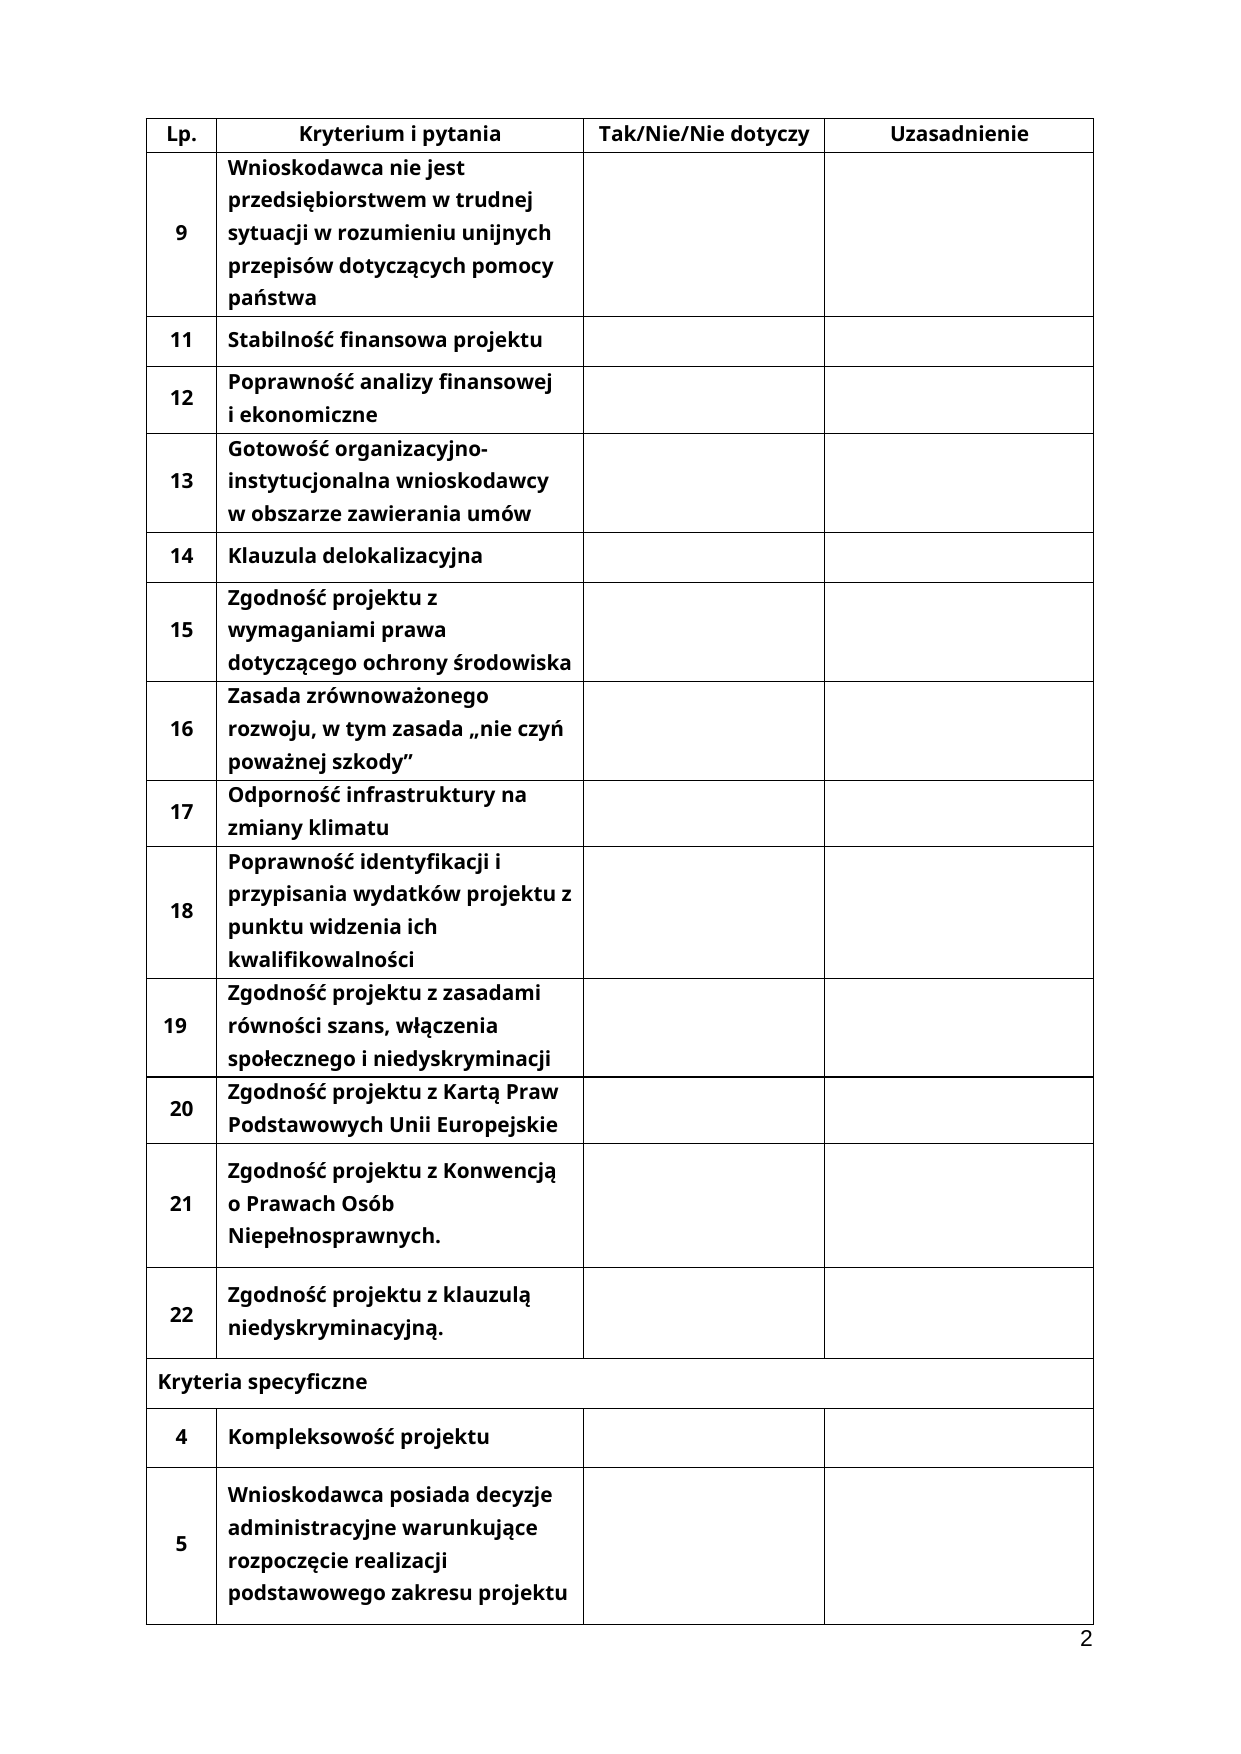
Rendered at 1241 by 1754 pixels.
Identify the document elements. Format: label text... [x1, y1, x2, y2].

table_cell [584, 153, 824, 316]
table_cell 12 [147, 367, 216, 433]
table_cell 17 [147, 781, 216, 846]
table_cell 13 [147, 434, 216, 532]
table_cell [825, 367, 1093, 433]
table_cell [584, 367, 824, 433]
table_cell 15 [147, 583, 216, 681]
table_cell [825, 1468, 1093, 1623]
table_cell [825, 781, 1093, 846]
table_cell [825, 682, 1093, 779]
table_cell Wnioskodawca nie jest przedsiębiorstwem w trudnej sytuacji w rozumieniu unijnych przepisów dotyczących pomocy państwa [217, 153, 583, 316]
table_cell [825, 153, 1093, 316]
table_cell [825, 1078, 1093, 1143]
table_cell Kompleksowość projektu [217, 1409, 583, 1467]
table_cell Gotowość organizacyjno-instytucjonalna wnioskodawcy w obszarze zawierania umów [217, 434, 583, 532]
table_header Lp. [147, 119, 216, 152]
table_cell 5 [147, 1468, 216, 1623]
table_cell [584, 1078, 824, 1143]
table_cell [825, 583, 1093, 681]
table_cell [584, 1268, 824, 1358]
table_header Uzasadnienie [825, 119, 1093, 152]
table_cell 21 [147, 1144, 216, 1267]
table_cell Zgodność projektu z klauzulą niedyskryminacyjną. [217, 1268, 583, 1358]
table_cell Zgodność projektu z Kartą Praw Podstawowych Unii Europejskie [217, 1078, 583, 1143]
table_cell Zgodność projektu z wymaganiami prawa dotyczącego ochrony środowiska [217, 583, 583, 681]
table_cell Odporność infrastruktury na zmiany klimatu [217, 781, 583, 846]
table_cell 9 [147, 153, 216, 316]
table_header Kryterium i pytania [217, 119, 583, 152]
table_cell 22 [147, 1268, 216, 1358]
table_cell 4 [147, 1409, 216, 1467]
table_cell [825, 434, 1093, 532]
table_cell [584, 1144, 824, 1267]
table_cell [584, 1409, 824, 1467]
table_cell [584, 1468, 824, 1623]
table_cell [825, 1409, 1093, 1467]
table_cell Wnioskodawca posiada decyzje administracyjne warunkujące rozpoczęcie realizacji podstawowego zakresu projektu [217, 1468, 583, 1623]
table_cell [825, 533, 1093, 582]
table_cell 11 [147, 317, 216, 366]
table_cell Poprawność analizy finansowej i ekonomiczne [217, 367, 583, 433]
table_cell [584, 434, 824, 532]
table_cell [584, 317, 824, 366]
table_cell [825, 317, 1093, 366]
table_cell Zasada zrównoważonego rozwoju, w tym zasada „nie czyń poważnej szkody” [217, 682, 583, 779]
table_cell Zgodność projektu z zasadami równości szans, włączenia społecznego i niedyskryminacji [217, 979, 583, 1076]
table_cell Stabilność finansowa projektu [217, 317, 583, 366]
table_cell [584, 979, 824, 1076]
table_cell 19 [147, 979, 216, 1076]
table_cell Zgodność projektu z Konwencją o Prawach Osób Niepełnosprawnych. [217, 1144, 583, 1267]
table_cell [584, 533, 824, 582]
table_cell [825, 979, 1093, 1076]
table_cell Poprawność identyfikacji i przypisania wydatków projektu z punktu widzenia ich kwalifikowalności [217, 847, 583, 977]
table_cell [584, 583, 824, 681]
table_cell 14 [147, 533, 216, 582]
table_cell [584, 847, 824, 977]
table_header Tak/Nie/Nie dotyczy [584, 119, 824, 152]
table_cell 16 [147, 682, 216, 779]
table_cell [584, 781, 824, 846]
table_cell 20 [147, 1078, 216, 1143]
table_cell [584, 682, 824, 779]
table_cell Kryteria specyficzne [147, 1359, 1093, 1408]
table_cell Klauzula delokalizacyjna [217, 533, 583, 582]
table_cell [825, 847, 1093, 977]
table_cell [825, 1268, 1093, 1358]
table_cell 18 [147, 847, 216, 977]
table_cell [825, 1144, 1093, 1267]
